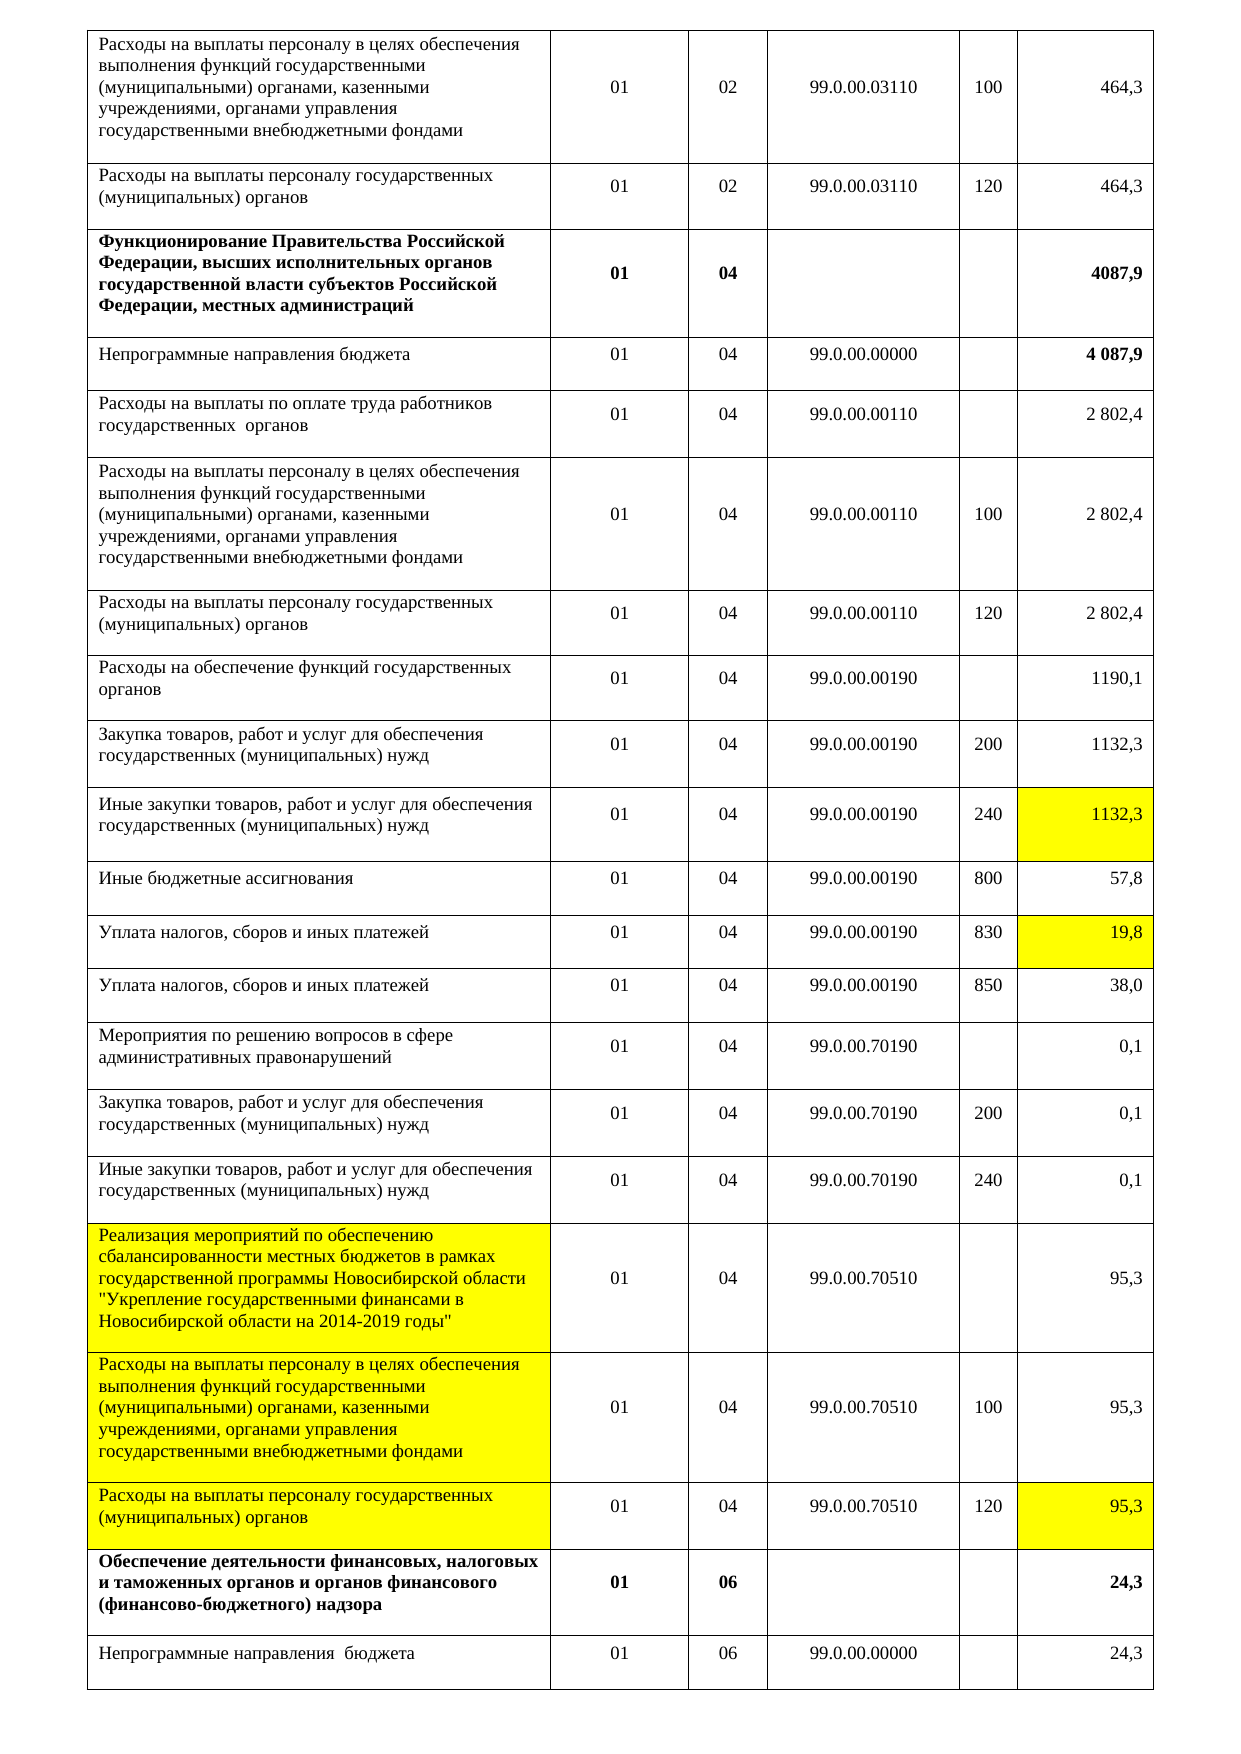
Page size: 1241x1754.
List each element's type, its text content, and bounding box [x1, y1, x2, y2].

table_cell 4087,9 [1018, 230, 1153, 337]
table_cell [960, 1550, 1017, 1635]
table_cell 240 [960, 1157, 1017, 1223]
table_cell 04 [689, 1023, 767, 1089]
table_cell 01 [551, 1550, 688, 1635]
table_cell 100 [960, 31, 1017, 163]
table_cell Расходы на выплаты персоналу в целях обеспечения выполнения функций государственными (муниципальными) органами, казенными учреждениями, органами управления государственными внебюджетными фондами [88, 31, 550, 163]
table_cell 100 [960, 1353, 1017, 1482]
table_cell 01 [551, 1483, 688, 1549]
table_cell Непрограммные направления бюджета [88, 338, 550, 390]
table_cell 0,1 [1018, 1090, 1153, 1156]
table_cell [960, 1224, 1017, 1352]
table_cell 01 [551, 1353, 688, 1482]
table_cell 57,8 [1018, 862, 1153, 914]
table_cell [768, 230, 959, 337]
table_cell 04 [689, 969, 767, 1022]
table_cell 01 [551, 721, 688, 787]
table_cell 95,3 [1018, 1224, 1153, 1352]
table_cell 1132,3 [1018, 721, 1153, 787]
table_cell 24,3 [1018, 1636, 1153, 1689]
table_cell Уплата налогов, сборов и иных платежей [88, 916, 550, 968]
table_cell 04 [689, 721, 767, 787]
table_cell 01 [551, 1023, 688, 1089]
table_cell 99.0.00.00190 [768, 916, 959, 968]
table_cell 99.0.00.70510 [768, 1353, 959, 1482]
table_cell [768, 1550, 959, 1635]
table_cell 99.0.00.00190 [768, 721, 959, 787]
table_cell 99.0.00.70510 [768, 1224, 959, 1352]
table_cell 01 [551, 1636, 688, 1689]
table_cell 99.0.00.00190 [768, 969, 959, 1022]
table_cell 04 [689, 1157, 767, 1223]
table_cell Иные бюджетные ассигнования [88, 862, 550, 914]
table_cell 200 [960, 721, 1017, 787]
table_cell 464,3 [1018, 31, 1153, 163]
table_cell Расходы на выплаты персоналу государственных (муниципальных) органов [88, 164, 550, 228]
table_cell Иные закупки товаров, работ и услуг для обеспечения государственных (муниципальных) нужд [88, 1157, 550, 1223]
table_cell 38,0 [1018, 969, 1153, 1022]
table_cell 04 [689, 862, 767, 914]
table_cell [960, 338, 1017, 390]
table_cell Мероприятия по решению вопросов в сфере административных правонарушений [88, 1023, 550, 1089]
table_cell [960, 656, 1017, 720]
table_cell 830 [960, 916, 1017, 968]
table_cell 464,3 [1018, 164, 1153, 228]
table_cell 2 802,4 [1018, 591, 1153, 655]
table_cell 04 [689, 391, 767, 457]
table_cell 95,3 [1018, 1353, 1153, 1482]
table_cell 04 [689, 1353, 767, 1482]
table_cell 01 [551, 591, 688, 655]
table_cell 0,1 [1018, 1157, 1153, 1223]
table_cell 99.0.00.03110 [768, 164, 959, 228]
table_cell 240 [960, 788, 1017, 861]
table_cell Расходы на выплаты персоналу государственных (муниципальных) органов [88, 591, 550, 655]
table_cell 04 [689, 338, 767, 390]
table_cell Закупка товаров, работ и услуг для обеспечения государственных (муниципальных) нужд [88, 1090, 550, 1156]
table_cell 99.0.00.03110 [768, 31, 959, 163]
table_cell 99.0.00.00110 [768, 458, 959, 590]
table_cell 01 [551, 391, 688, 457]
table_cell [960, 230, 1017, 337]
table_cell Расходы на выплаты персоналу в целях обеспечения выполнения функций государственными (муниципальными) органами, казенными учреждениями, органами управления государственными внебюджетными фондами [88, 1353, 550, 1482]
table_cell 0,1 [1018, 1023, 1153, 1089]
table_cell Непрограммные направления бюджета [88, 1636, 550, 1689]
table_cell 04 [689, 788, 767, 861]
table_cell 04 [689, 1090, 767, 1156]
table_cell 01 [551, 1224, 688, 1352]
table_cell Функционирование Правительства Российской Федерации, высших исполнительных органов государственной власти субъектов Российской Федерации, местных администраций [88, 230, 550, 337]
table_cell 95,3 [1018, 1483, 1153, 1549]
table_cell 99.0.00.00190 [768, 656, 959, 720]
table_cell 2 802,4 [1018, 458, 1153, 590]
table_cell 24,3 [1018, 1550, 1153, 1635]
table_cell 99.0.00.70190 [768, 1157, 959, 1223]
table_cell 99.0.00.00190 [768, 862, 959, 914]
table_cell 01 [551, 788, 688, 861]
table_cell 04 [689, 1483, 767, 1549]
table_cell 04 [689, 656, 767, 720]
table_cell 99.0.00.00110 [768, 591, 959, 655]
table_cell Иные закупки товаров, работ и услуг для обеспечения государственных (муниципальных) нужд [88, 788, 550, 861]
table_cell 02 [689, 31, 767, 163]
table_cell [960, 1023, 1017, 1089]
table_cell Расходы на выплаты по оплате труда работников государственных органов [88, 391, 550, 457]
table_cell 800 [960, 862, 1017, 914]
table_cell Расходы на выплаты персоналу в целях обеспечения выполнения функций государственными (муниципальными) органами, казенными учреждениями, органами управления государственными внебюджетными фондами [88, 458, 550, 590]
table_cell 4 087,9 [1018, 338, 1153, 390]
table_cell 120 [960, 591, 1017, 655]
table_cell 99.0.00.00110 [768, 391, 959, 457]
table_cell [960, 391, 1017, 457]
table_cell Обеспечение деятельности финансовых, налоговых и таможенных органов и органов финансового (финансово-бюджетного) надзора [88, 1550, 550, 1635]
table_cell 01 [551, 230, 688, 337]
table_cell [960, 1636, 1017, 1689]
table_cell 01 [551, 338, 688, 390]
table_cell 200 [960, 1090, 1017, 1156]
table_cell 99.0.00.70190 [768, 1023, 959, 1089]
table_cell Расходы на выплаты персоналу государственных (муниципальных) органов [88, 1483, 550, 1549]
table_cell 99.0.00.00000 [768, 1636, 959, 1689]
table_cell 06 [689, 1550, 767, 1635]
table_cell 01 [551, 164, 688, 228]
table_cell 01 [551, 1090, 688, 1156]
table_cell 99.0.00.70510 [768, 1483, 959, 1549]
table_cell 04 [689, 230, 767, 337]
table_cell 04 [689, 591, 767, 655]
table_cell 01 [551, 916, 688, 968]
table_cell 02 [689, 164, 767, 228]
table_cell 01 [551, 862, 688, 914]
table_cell 04 [689, 458, 767, 590]
table_cell 120 [960, 164, 1017, 228]
table_cell 1190,1 [1018, 656, 1153, 720]
table_cell 01 [551, 1157, 688, 1223]
table_cell 120 [960, 1483, 1017, 1549]
table_cell Закупка товаров, работ и услуг для обеспечения государственных (муниципальных) нужд [88, 721, 550, 787]
table_cell 19,8 [1018, 916, 1153, 968]
table_cell 01 [551, 969, 688, 1022]
table_cell 04 [689, 916, 767, 968]
table_cell 1132,3 [1018, 788, 1153, 861]
table_cell Реализация мероприятий по обеспечению сбалансированности местных бюджетов в рамках государственной программы Новосибирской области "Укрепление государственными финансами в Новосибирской области на 2014-2019 годы" [88, 1224, 550, 1352]
table_cell 01 [551, 656, 688, 720]
table_cell Расходы на обеспечение функций государственных органов [88, 656, 550, 720]
table_cell 99.0.00.00000 [768, 338, 959, 390]
table_cell 99.0.00.70190 [768, 1090, 959, 1156]
table_cell Уплата налогов, сборов и иных платежей [88, 969, 550, 1022]
table_cell 04 [689, 1224, 767, 1352]
table_cell 850 [960, 969, 1017, 1022]
table_cell 06 [689, 1636, 767, 1689]
table_cell 100 [960, 458, 1017, 590]
table_cell 01 [551, 458, 688, 590]
table_cell 01 [551, 31, 688, 163]
table_cell 99.0.00.00190 [768, 788, 959, 861]
table_cell 2 802,4 [1018, 391, 1153, 457]
